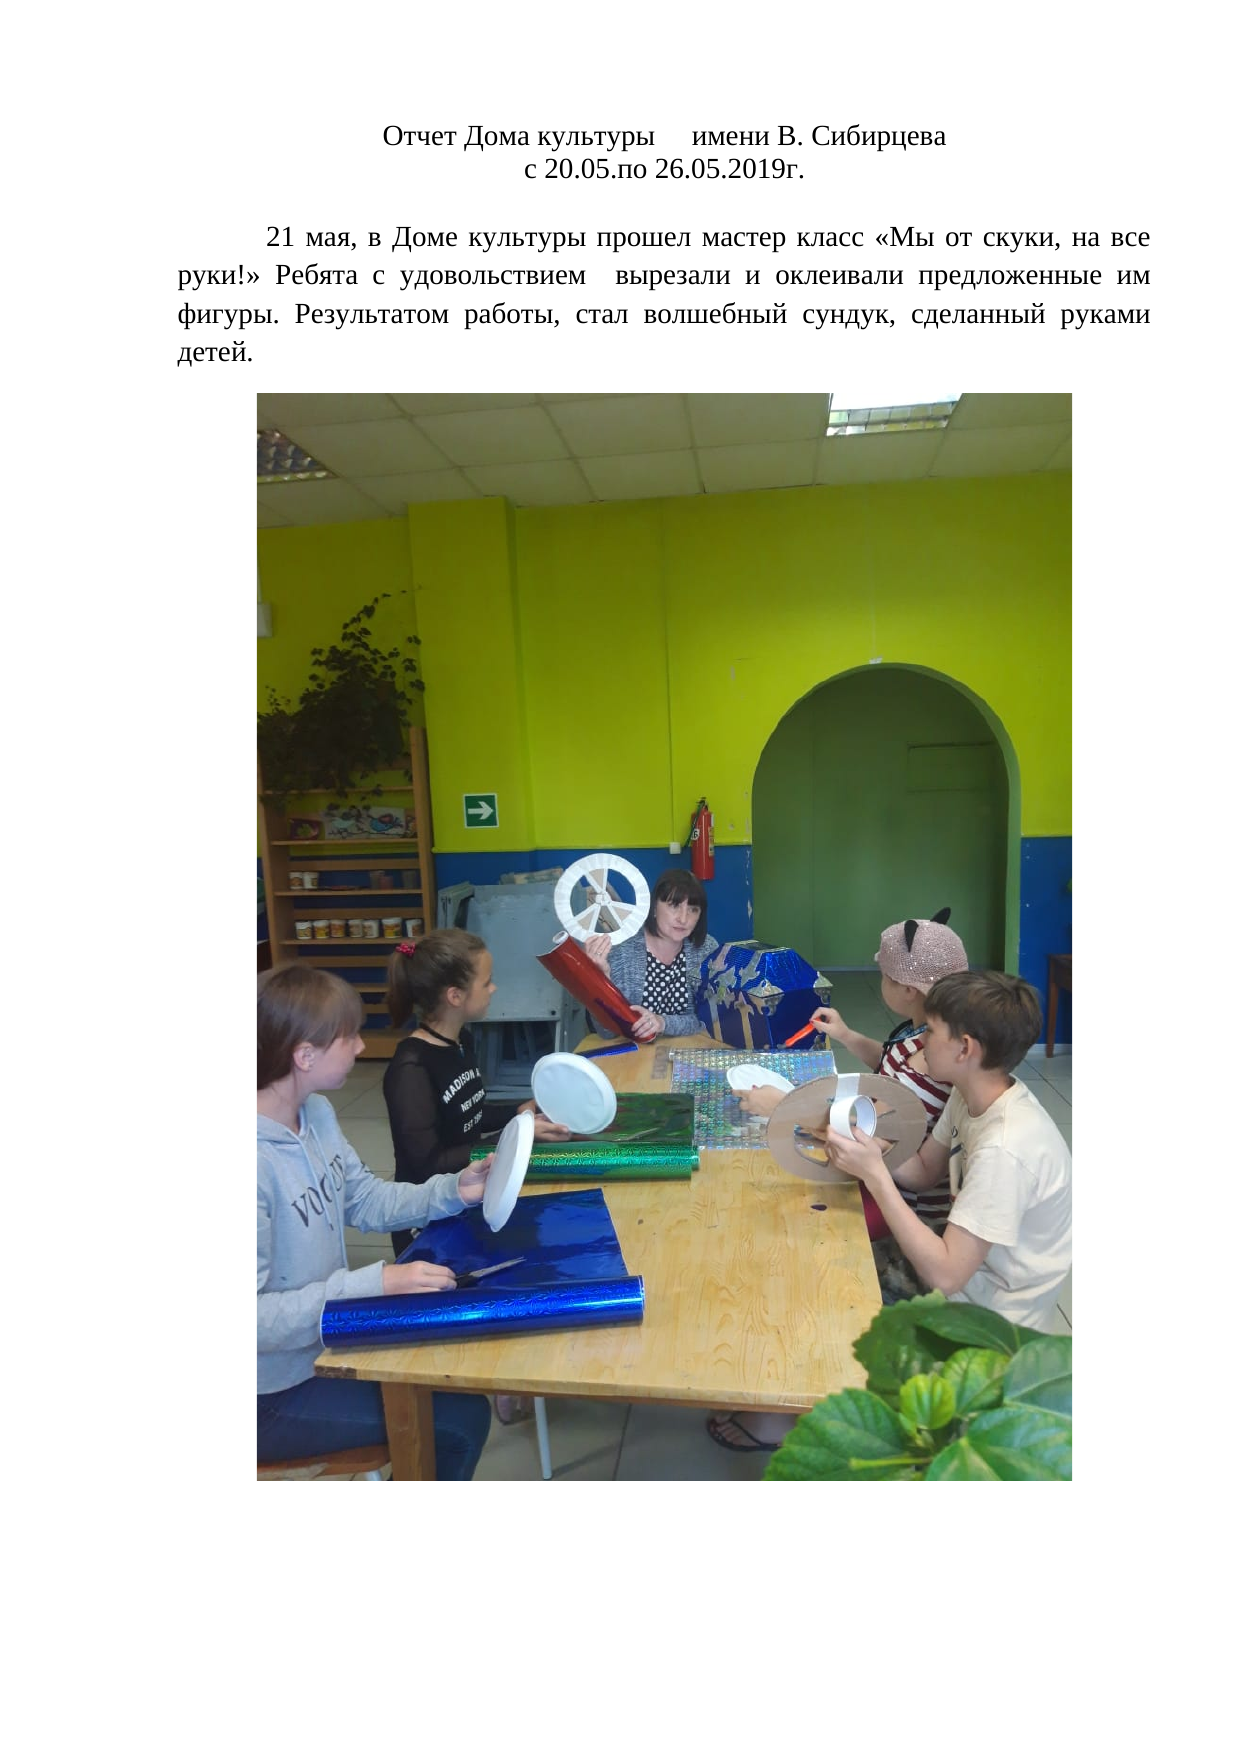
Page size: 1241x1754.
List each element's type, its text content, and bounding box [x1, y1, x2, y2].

picture [256, 393, 1073, 1481]
text 21 мая, в Доме культуры прошел мастер класс «Мы от скуки, на все руки!» Ребята с удовольствием вырезали и оклеивали предложенные им фигуры. Результатом работы, стал волшебный сундук, сделанный руками детей. [177, 219, 1152, 368]
text Отчет Дома культуры имени В. Сибирцева [177, 118, 1152, 152]
text с 20.05.по 26.05.2019г. [177, 152, 1152, 185]
